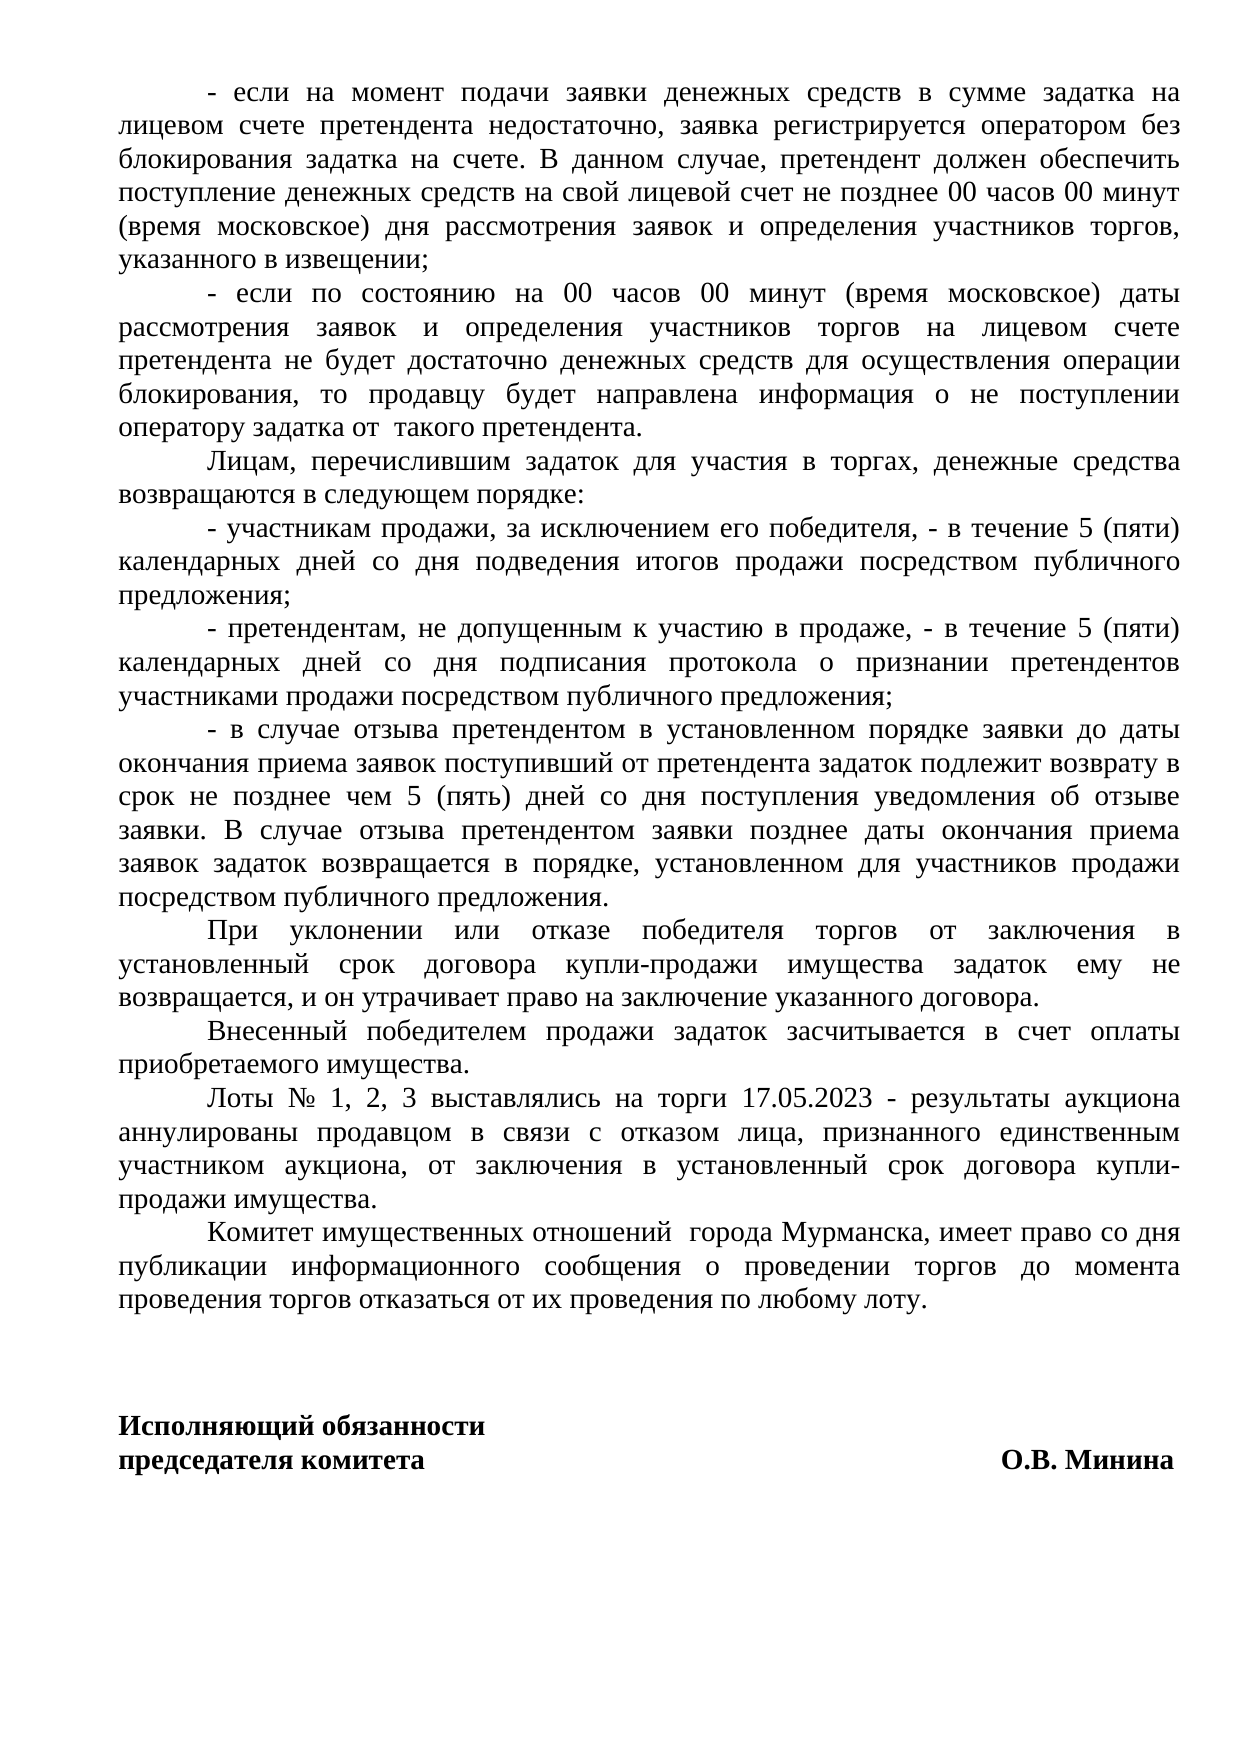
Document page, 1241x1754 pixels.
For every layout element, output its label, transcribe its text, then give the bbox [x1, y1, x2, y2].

text - если на момент подачи заявки денежных средств в сумме задатка на лицевом счете претендента недостаточно, заявка регистрируется оператором без блокирования задатка на счете. В данном случае, претендент должен обеспечить поступление денежных средств на свой лицевой счет не позднее 00 часов 00 минут (время московское) дня рассмотрения заявок и определения участников торгов, указанного в извещении; [118, 74, 1181, 275]
text Внесенный победителем продажи задаток засчитывается в счет оплаты приобретаемого имущества. [118, 1013, 1181, 1080]
text - если по состоянию на 00 часов 00 минут (время московское) даты рассмотрения заявок и определения участников торгов на лицевом счете претендента не будет достаточно денежных средств для осуществления операции блокирования, то продавцу будет направлена информация о не поступлении оператору задатка от такого претендента. [118, 275, 1181, 443]
text - участникам продажи, за исключением его победителя, - в течение 5 (пяти) календарных дней со дня подведения итогов продажи посредством публичного предложения; [118, 510, 1181, 611]
text Комитет имущественных отношений города Мурманска, имеет право со дня публикации информационного сообщения о проведении торгов до момента проведения торгов отказаться от их проведения по любому лоту. [118, 1214, 1181, 1315]
text Лицам, перечислившим задаток для участия в торгах, денежные средства возвращаются в следующем порядке: [118, 443, 1181, 510]
text председателя комитета О.В. Минина [118, 1442, 1181, 1475]
text При уклонении или отказе победителя торгов от заключения в установленный срок договора купли-продажи имущества задаток ему не возвращается, и он утрачивает право на заключение указанного договора. [118, 912, 1181, 1013]
text - в случае отзыва претендентом в установленном порядке заявки до даты окончания приема заявок поступивший от претендента задаток подлежит возврату в срок не позднее чем 5 (пять) дней со дня поступления уведомления об отзыве заявки. В случае отзыва претендентом заявки позднее даты окончания приема заявок задаток возвращается в порядке, установленном для участников продажи посредством публичного предложения. [118, 711, 1181, 912]
text Лоты № 1, 2, 3 выставлялись на торги 17.05.2023 - результаты аукциона аннулированы продавцом в связи с отказом лица, признанного единственным участником аукциона, от заключения в установленный срок договора купли-продажи имущества. [118, 1080, 1181, 1214]
text Исполняющий обязанности [118, 1408, 1181, 1442]
text - претендентам, не допущенным к участию в продаже, - в течение 5 (пяти) календарных дней со дня подписания протокола о признании претендентов участниками продажи посредством публичного предложения; [118, 611, 1181, 711]
